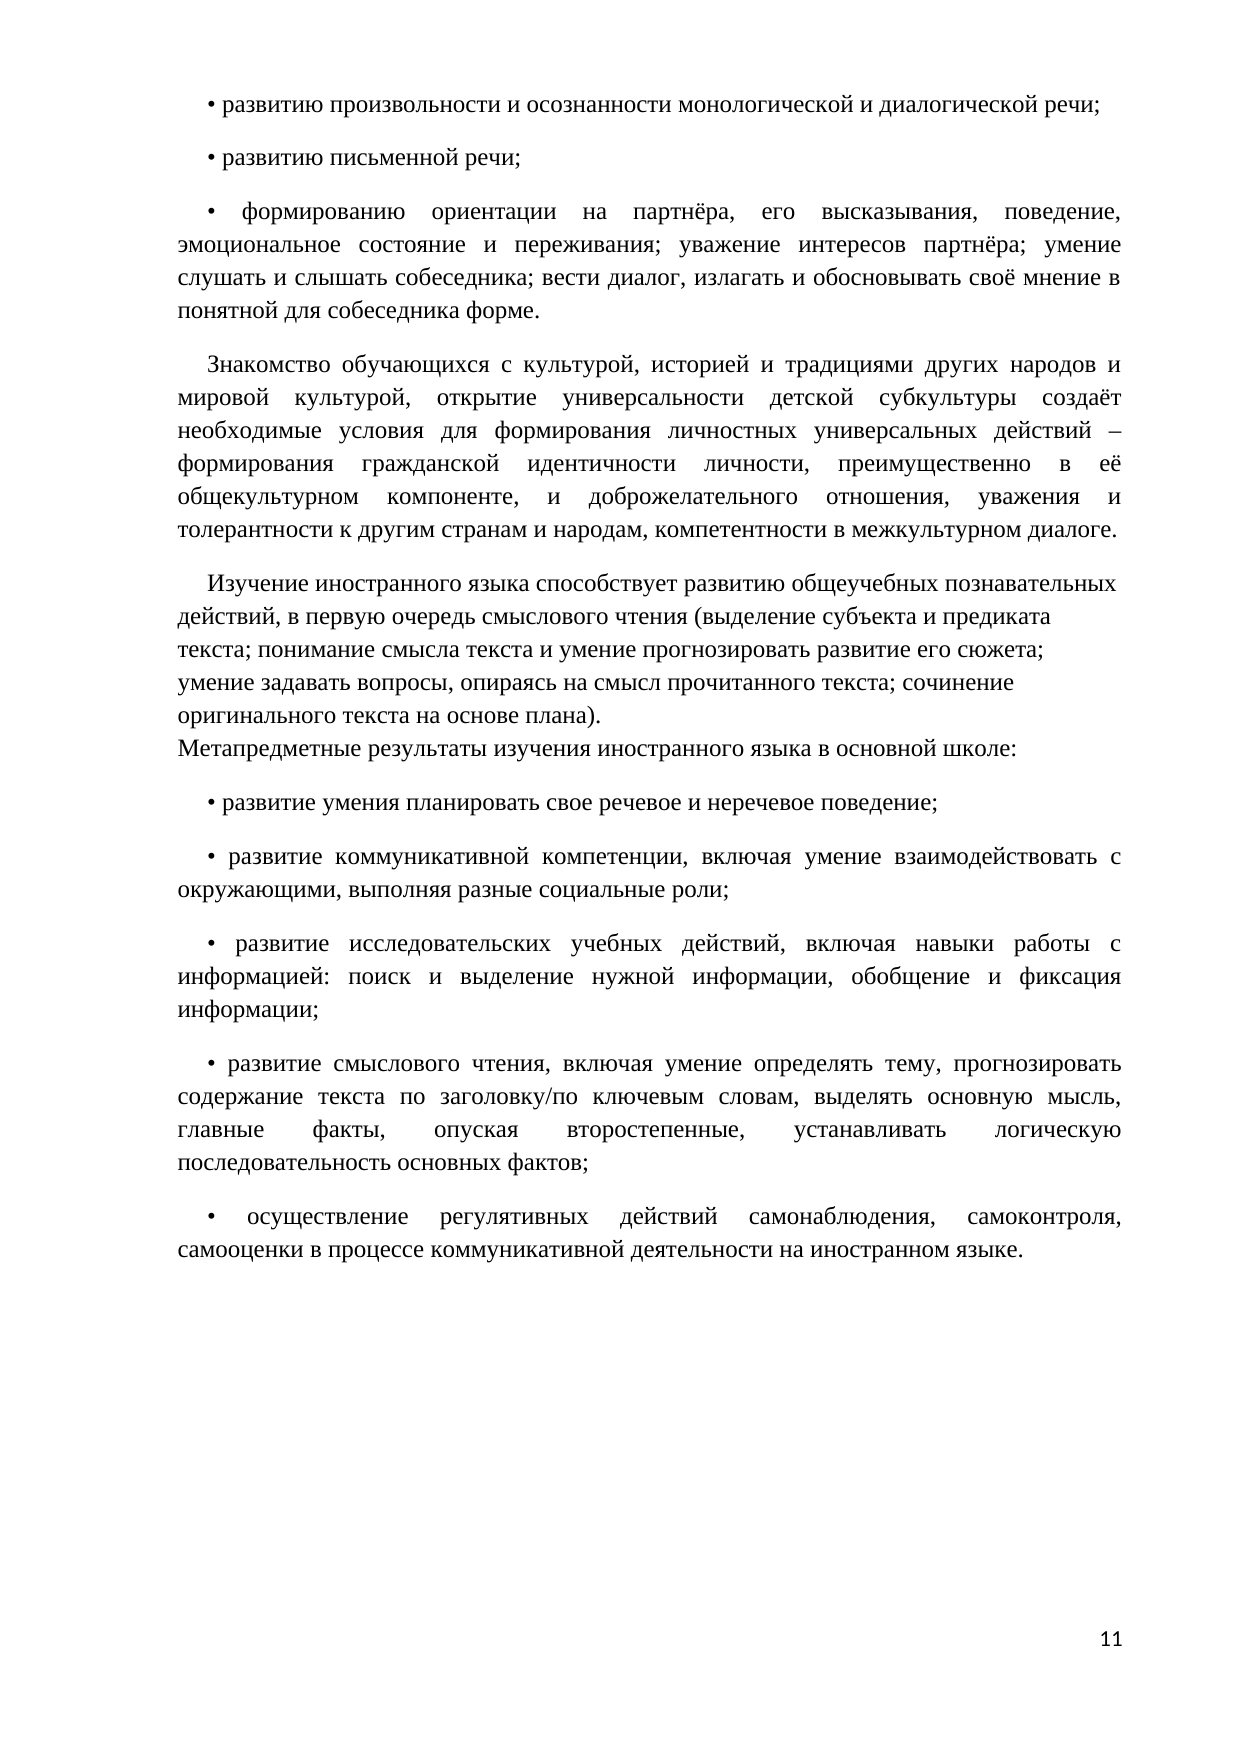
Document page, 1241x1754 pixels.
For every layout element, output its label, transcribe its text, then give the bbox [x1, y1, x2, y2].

text • развитие коммуникативной компетенции, включая умение взаимодействовать с окружающими, выполняя разные социальные роли; [177, 841, 1122, 903]
text • осуществление регулятивных действий самонаблюдения, самоконтроля, самооценки в процессе коммуникативной деятельности на иностранном языке. [177, 1201, 1122, 1262]
text • развитию произвольности и осознанности монологической и диалогической речи; [177, 89, 1122, 117]
text • развитию письменной речи; [177, 142, 1122, 171]
text Изучение иностранного языка способствует развитию общеучебных познавательных действий, в первую очередь смыслового чтения (выделение субъекта и предиката текста; понимание смысла текста и умение прогнозировать развитие его сюжета; умение задавать вопросы, опираясь на смысл прочитанного текста; сочинение оригинального текста на основе плана). Метапредметные результаты изучения иностранного языка в основной школе: [177, 568, 1122, 762]
text Знакомство обучающихся с культурой, историей и традициями других народов и мировой культурой, открытие универсальности детской субкультуры создаёт необходимые условия для формирования личностных универсальных действий – формирования гражданской идентичности личности, преимущественно в её общекультурном компоненте, и доброжелательного отношения, уважения и толерантности к другим странам и народам, компетентности в межкультурном диалоге. [177, 349, 1122, 543]
text • формированию ориентации на партнёра, его высказывания, поведение, эмоциональное состояние и переживания; уважение интересов партнёра; умение слушать и слышать собеседника; вести диалог, излагать и обосновывать своё мнение в понятной для собеседника форме. [177, 196, 1122, 324]
text • развитие умения планировать свое речевое и неречевое поведение; [177, 787, 1122, 816]
text • развитие исследовательских учебных действий, включая навыки работы с информацией: поиск и выделение нужной информации, обобщение и фиксация информации; [177, 928, 1122, 1023]
text • развитие смыслового чтения, включая умение определять тему, прогнозировать содержание текста по заголовку/по ключевым словам, выделять основную мысль, главные факты, опуская второстепенные, устанавливать логическую последовательность основных фактов; [177, 1048, 1122, 1176]
